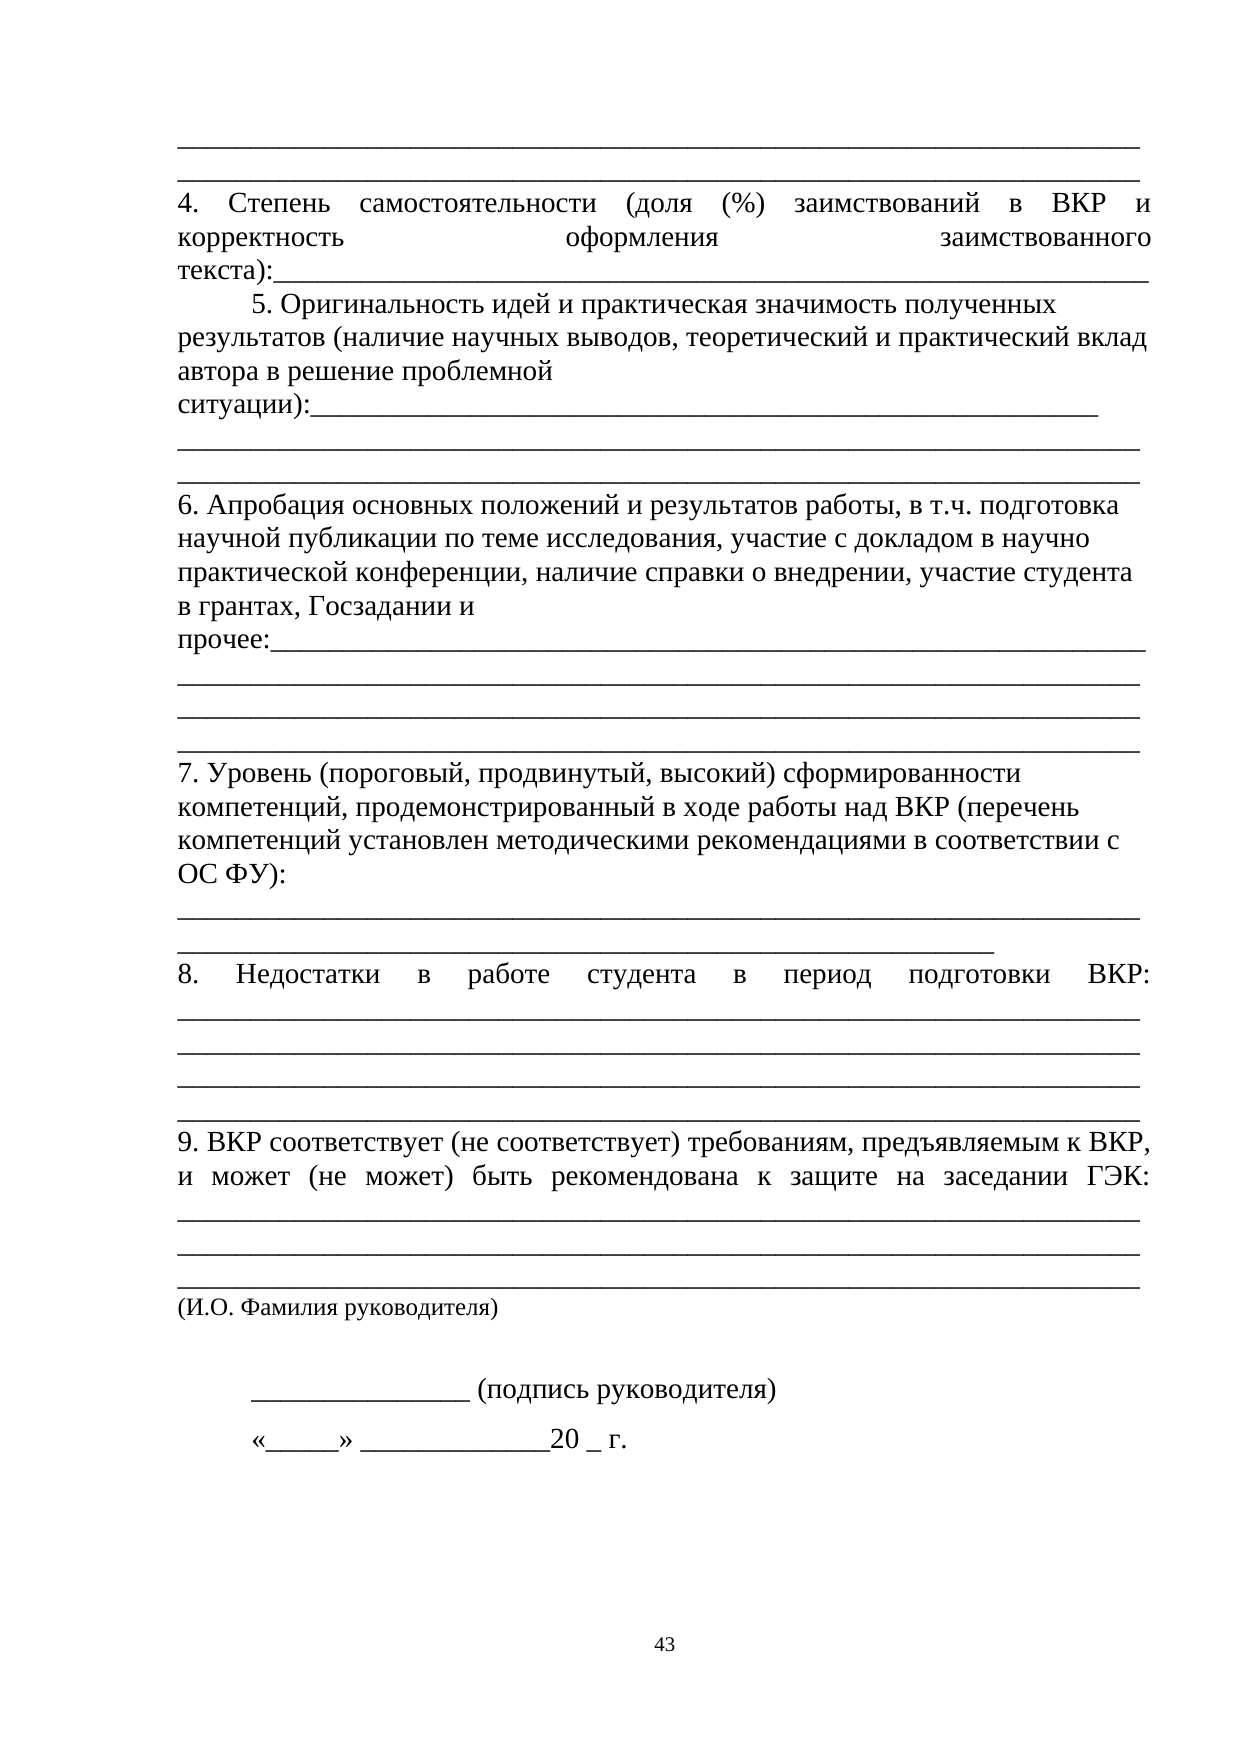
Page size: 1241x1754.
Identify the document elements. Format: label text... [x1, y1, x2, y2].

text 5. Оригинальность идей и практическая значимость полученных результатов (наличие научных выводов, теоретический и практический вклад автора в решение проблемной ситуации):______________________________________________________ ____________________________________________________________________________________________________________________________________6. Апробация основных положений и результатов работы, в т.ч. подготовка научной публикации по теме исследования, участие с докладом в научно практической конференции, наличие справки о внедрении, участие студента в грантах, Госзадании и прочее:____________________________________________________________ ______________________________________________________________________________________________________________________________________________________________________________________________________ 7. Уровень (пороговый, продвинутый, высокий) сформированности компетенций, продемонстрированный в ходе работы над ВКР (перечень компетенций установлен методическими рекомендациями в соответствии с ОС ФУ): __________________________________________________________________________________________________________________________ [177, 286, 1152, 957]
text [177, 118, 1152, 286]
text «_____» _____________20 _ г. [177, 1421, 1152, 1455]
text 8. Недостатки в работе студента в период подготовки ВКР: ________________________________________________________________________________________________________________________________________________________________________________________________________________________________________________________________________ 9. ВКР соответствует (не соответствует) требованиям, предъявляемым к ВКР, и может (не может) быть рекомендована к защите на заседании ГЭК: ______________________________________________________________________________________________________________________________________________________________________________________________________ (И.О. Фамилия руководителя) [177, 957, 1152, 1321]
text _______________ (подпись руководителя) [177, 1371, 1152, 1405]
